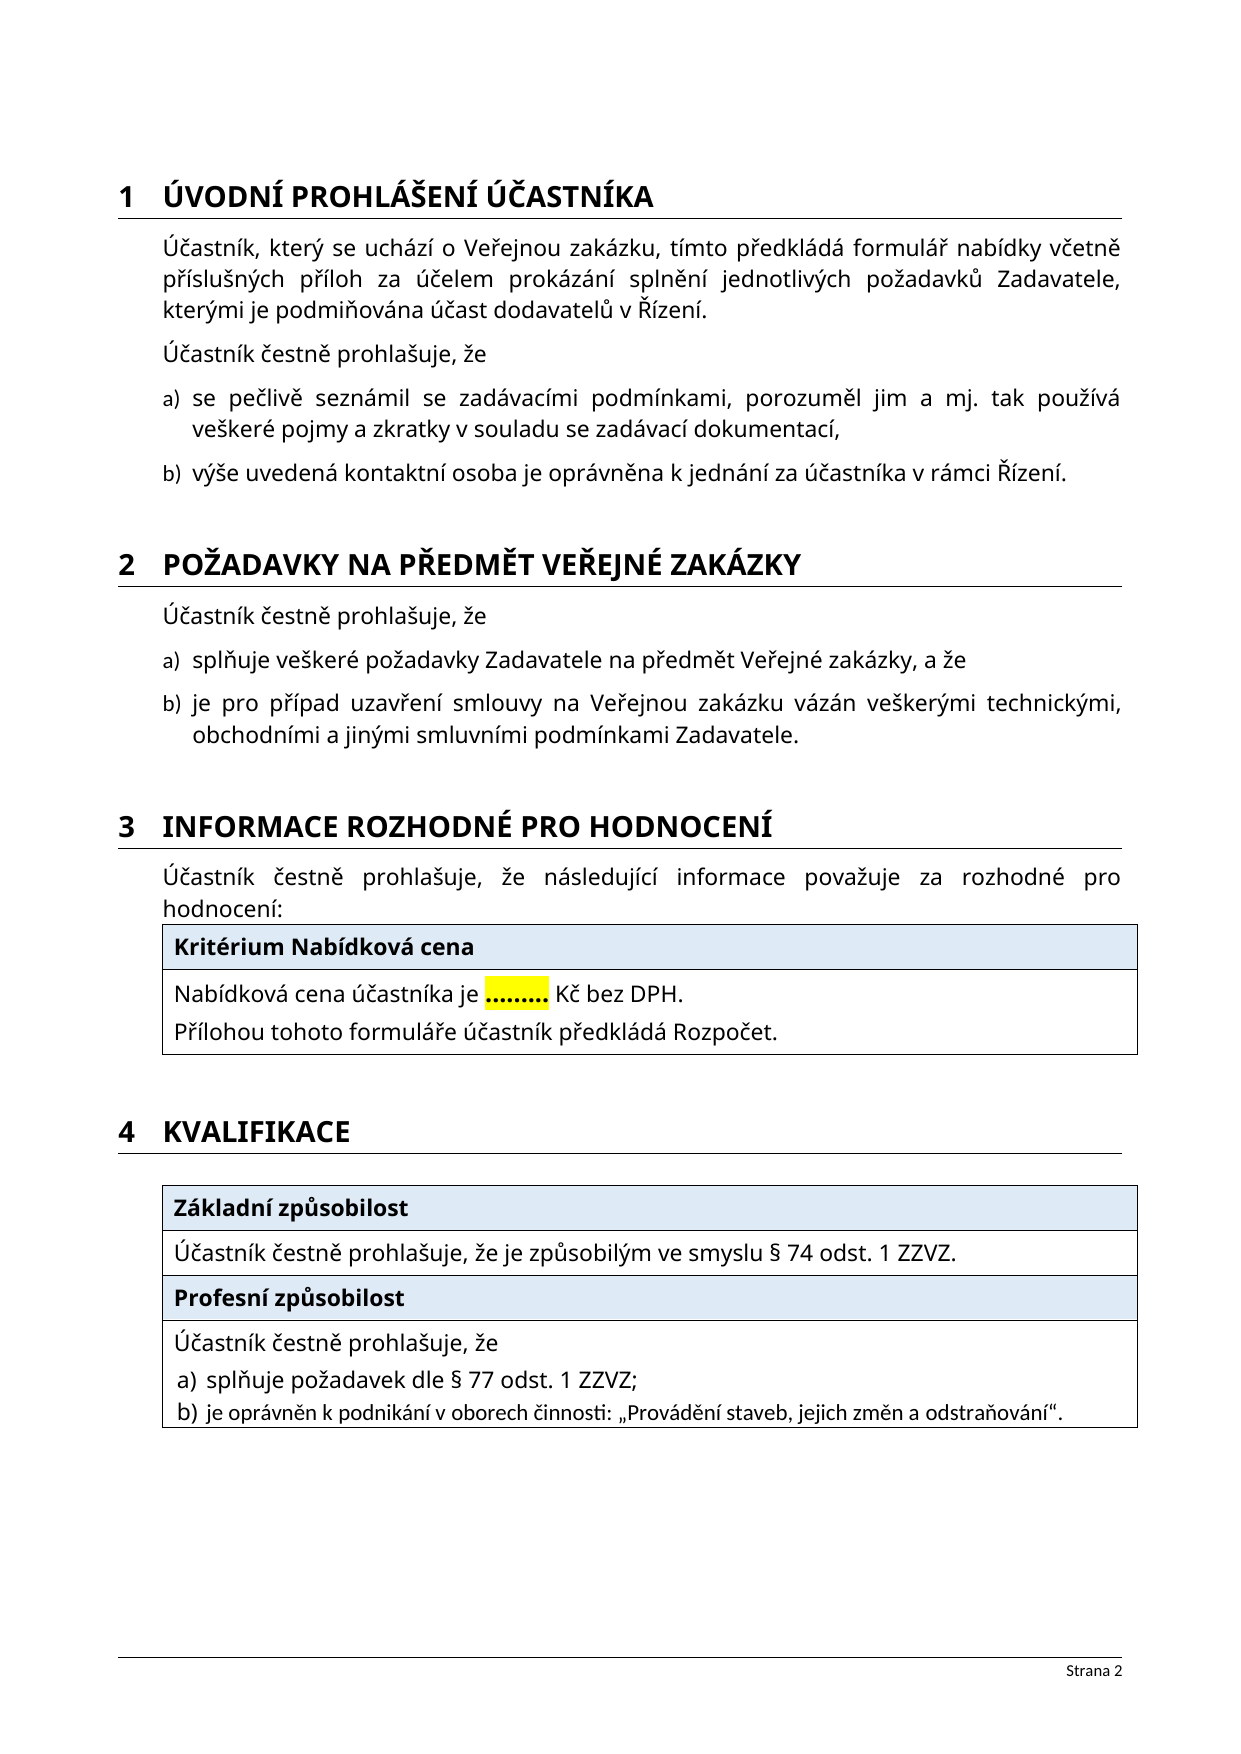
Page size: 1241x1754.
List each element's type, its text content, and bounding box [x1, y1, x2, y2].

text Informace rozhodné pro hodnocení [118, 806, 1122, 848]
subtitle je pro případ uzavření smlouvy na Veřejnou zakázku vázán veškerými technickými, obchodními a jinými smluvními podmínkami Zadavatele. [162, 687, 1122, 750]
text Účastník čestně prohlašuje, že [162, 600, 1122, 631]
subtitle splňuje veškeré požadavky Zadavatele na předmět Veřejné zakázky, a že [162, 643, 1122, 675]
table_cell Účastník čestně prohlašuje, že splňuje požadavek dle § 77 odst. 1 ZZVZ; [163, 1321, 1137, 1427]
text Účastník, který se uchází o Veřejnou zakázku, tímto předkládá formulář nabídky včetně příslušných příloh za účelem prokázání splnění jednotlivých požadavků Zadavatele, kterými je podmiňována účast dodavatelů v Řízení. [162, 232, 1122, 326]
text ÚVODNÍ Prohlášení účastníka [118, 177, 1122, 218]
text Požadavky na předmět veřejné zakázky [118, 544, 1122, 586]
subtitle výše uvedená kontaktní osoba je oprávněna k jednání za účastníka v rámci Řízení. [162, 457, 1122, 488]
text Účastník čestně prohlašuje, že [162, 338, 1122, 369]
subtitle se pečlivě seznámil se zadávacími podmínkami, porozuměl jim a mj. tak používá veškeré pojmy a zkratky v souladu se zadávací dokumentací, [162, 382, 1122, 444]
text Účastník čestně prohlašuje, že následující informace považuje za rozhodné pro hodnocení: [162, 861, 1122, 924]
table_cell Profesní způsobilost [163, 1276, 1137, 1319]
text Kvalifikace [118, 1111, 1122, 1153]
table_cell Nabídková cena účastníka je Kč bez DPH. Přílohou tohoto formuláře účastník předkládá Rozpočet. [163, 970, 1137, 1054]
table_header Kritérium Nabídková cena [163, 925, 1137, 969]
table_cell Účastník čestně prohlašuje, že je způsobilým ve smyslu § 74 odst. 1 ZZVZ. [163, 1231, 1137, 1275]
table_header Základní způsobilost [163, 1186, 1137, 1230]
